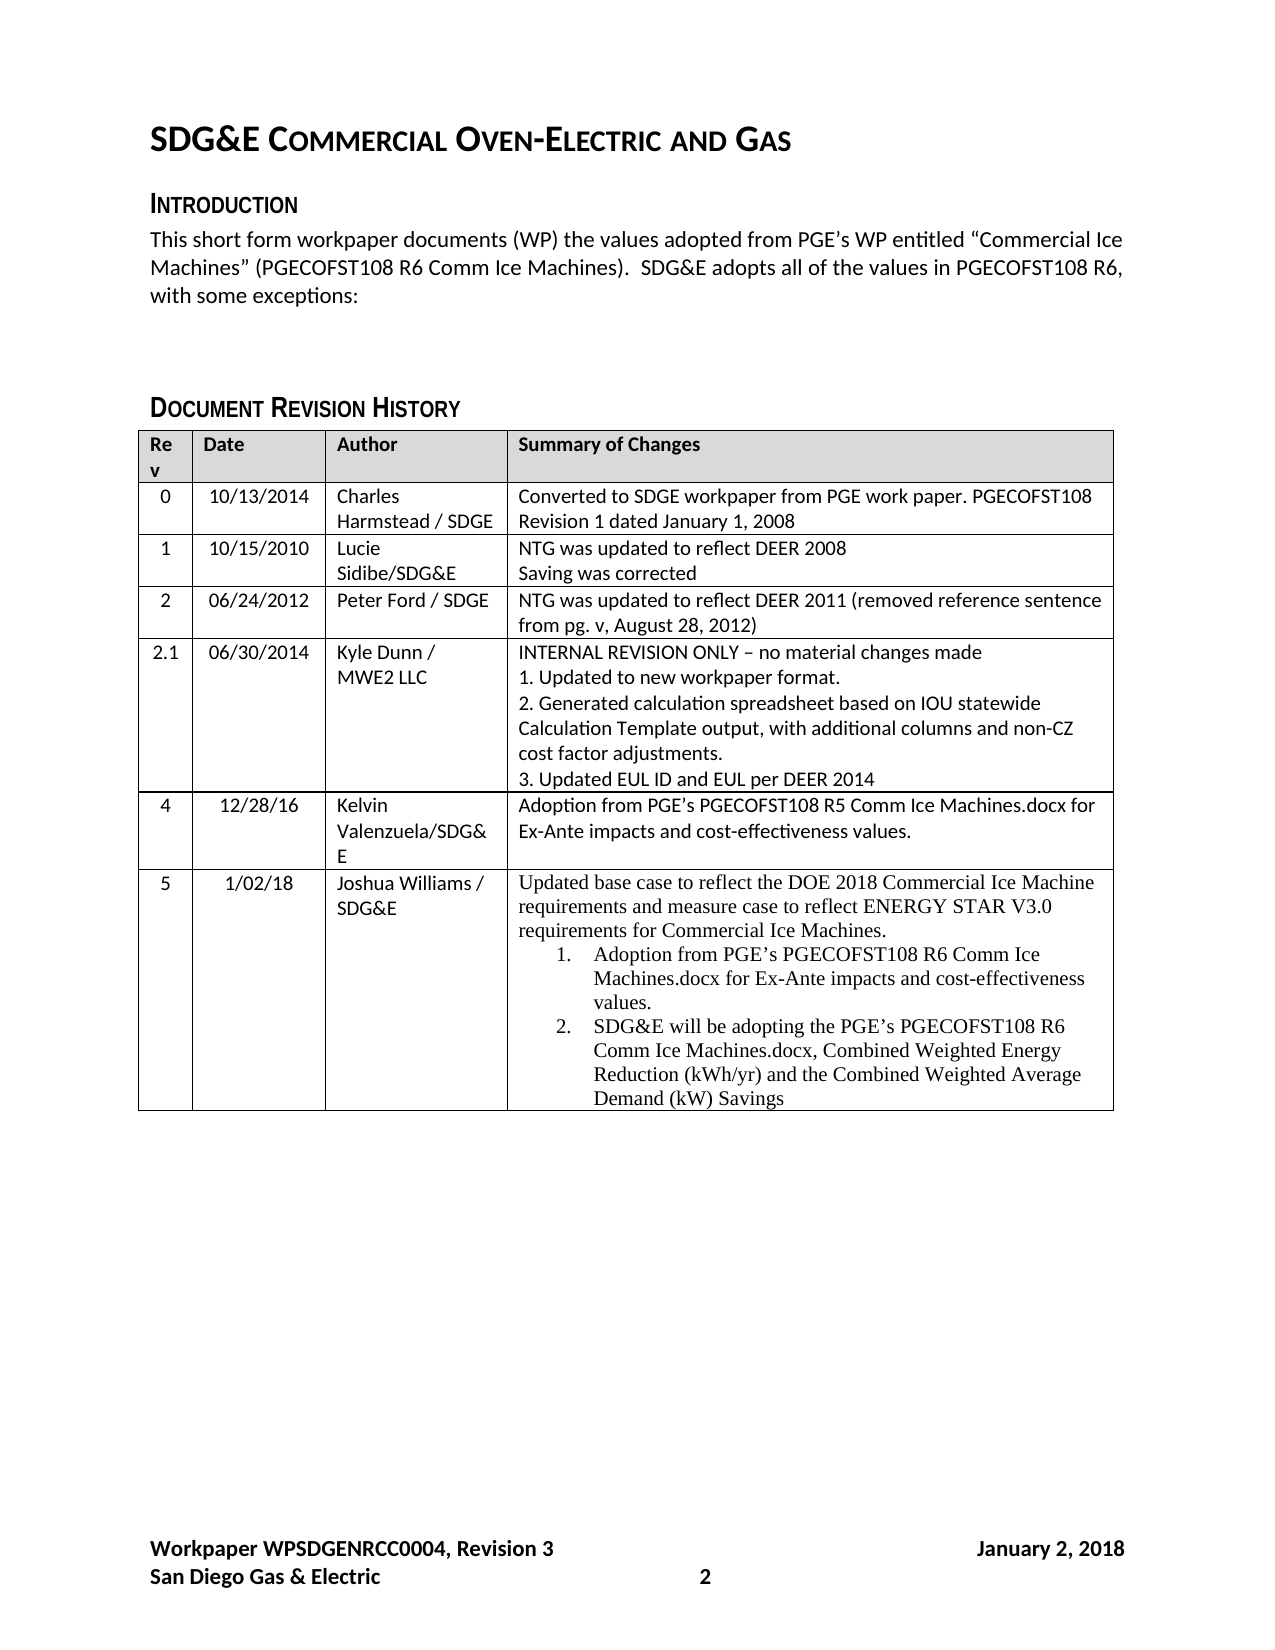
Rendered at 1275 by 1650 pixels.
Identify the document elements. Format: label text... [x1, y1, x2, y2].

table_header Rev [139, 431, 192, 482]
table_cell Kelvin Valenzuela/SDG&E [326, 793, 507, 869]
table_cell 1/02/18 [193, 870, 325, 1110]
table_cell 2.1 [139, 639, 192, 791]
table_header Date [193, 431, 325, 482]
table_cell Charles Harmstead / SDGE [326, 483, 507, 534]
table_cell 5 [139, 870, 192, 1110]
table_cell Updated base case to reflect the DOE 2018 Commercial Ice Machine requirements and measure case to reflect ENERGY STAR V3.0 requirements for Commercial Ice Machines. Adoption from PGE’s PGECOFST108 R6 Comm Ice Machines.docx for Ex-Ante impacts and cost-effectiveness values. SDG&E will be adopting the PGE’s PGECOFST108 R6 Comm Ice Machines.docx, Combined Weighted Energy Reduction (kWh/yr) and the Combined Weighted Average Demand (kW) Savings [508, 870, 1113, 1110]
table_cell Joshua Williams / SDG&E [326, 870, 507, 1110]
table_header Summary of Changes [508, 431, 1113, 482]
table_cell Peter Ford / SDGE [326, 587, 507, 638]
table_cell NTG was updated to reflect DEER 2008 Saving was corrected [508, 535, 1113, 586]
table_cell 4 [139, 793, 192, 869]
subtitle SDG&E Commercial Oven-Electric and Gas [150, 115, 1125, 161]
table_cell 10/15/2010 [193, 535, 325, 586]
table_cell 10/13/2014 [193, 483, 325, 534]
table_cell Adoption from PGE’s PGECOFST108 R5 Comm Ice Machines.docx for Ex-Ante impacts and cost-effectiveness values. [508, 793, 1113, 869]
table_cell Kyle Dunn / MWE2 LLC [326, 639, 507, 791]
table_cell NTG was updated to reflect DEER 2011 (removed reference sentence from pg. v, August 28, 2012) [508, 587, 1113, 638]
table_cell 2 [139, 587, 192, 638]
table_header Author [326, 431, 507, 482]
table_cell INTERNAL REVISION ONLY – no material changes made 1. Updated to new workpaper format. 2. Generated calculation spreadsheet based on IOU statewide Calculation Template output, with additional columns and non-CZ cost factor adjustments. 3. Updated EUL ID and EUL per DEER 2014 [508, 639, 1113, 791]
subtitle Document Revision History [150, 391, 1125, 424]
table_cell 0 [139, 483, 192, 534]
subtitle Introduction [150, 186, 1125, 219]
table_cell 1 [139, 535, 192, 586]
table_cell 06/24/2012 [193, 587, 325, 638]
table_cell Converted to SDGE workpaper from PGE work paper. PGECOFST108 Revision 1 dated January 1, 2008 [508, 483, 1113, 534]
text This short form workpaper documents (WP) the values adopted from PGE’s WP entitled “Commercial Ice Machines” (PGECOFST108 R6 Comm Ice Machines). SDG&E adopts all of the values in PGECOFST108 R6, with some exceptions: [150, 226, 1125, 309]
table_cell 06/30/2014 [193, 639, 325, 791]
table_cell 12/28/16 [193, 793, 325, 869]
table_cell Lucie Sidibe/SDG&E [326, 535, 507, 586]
